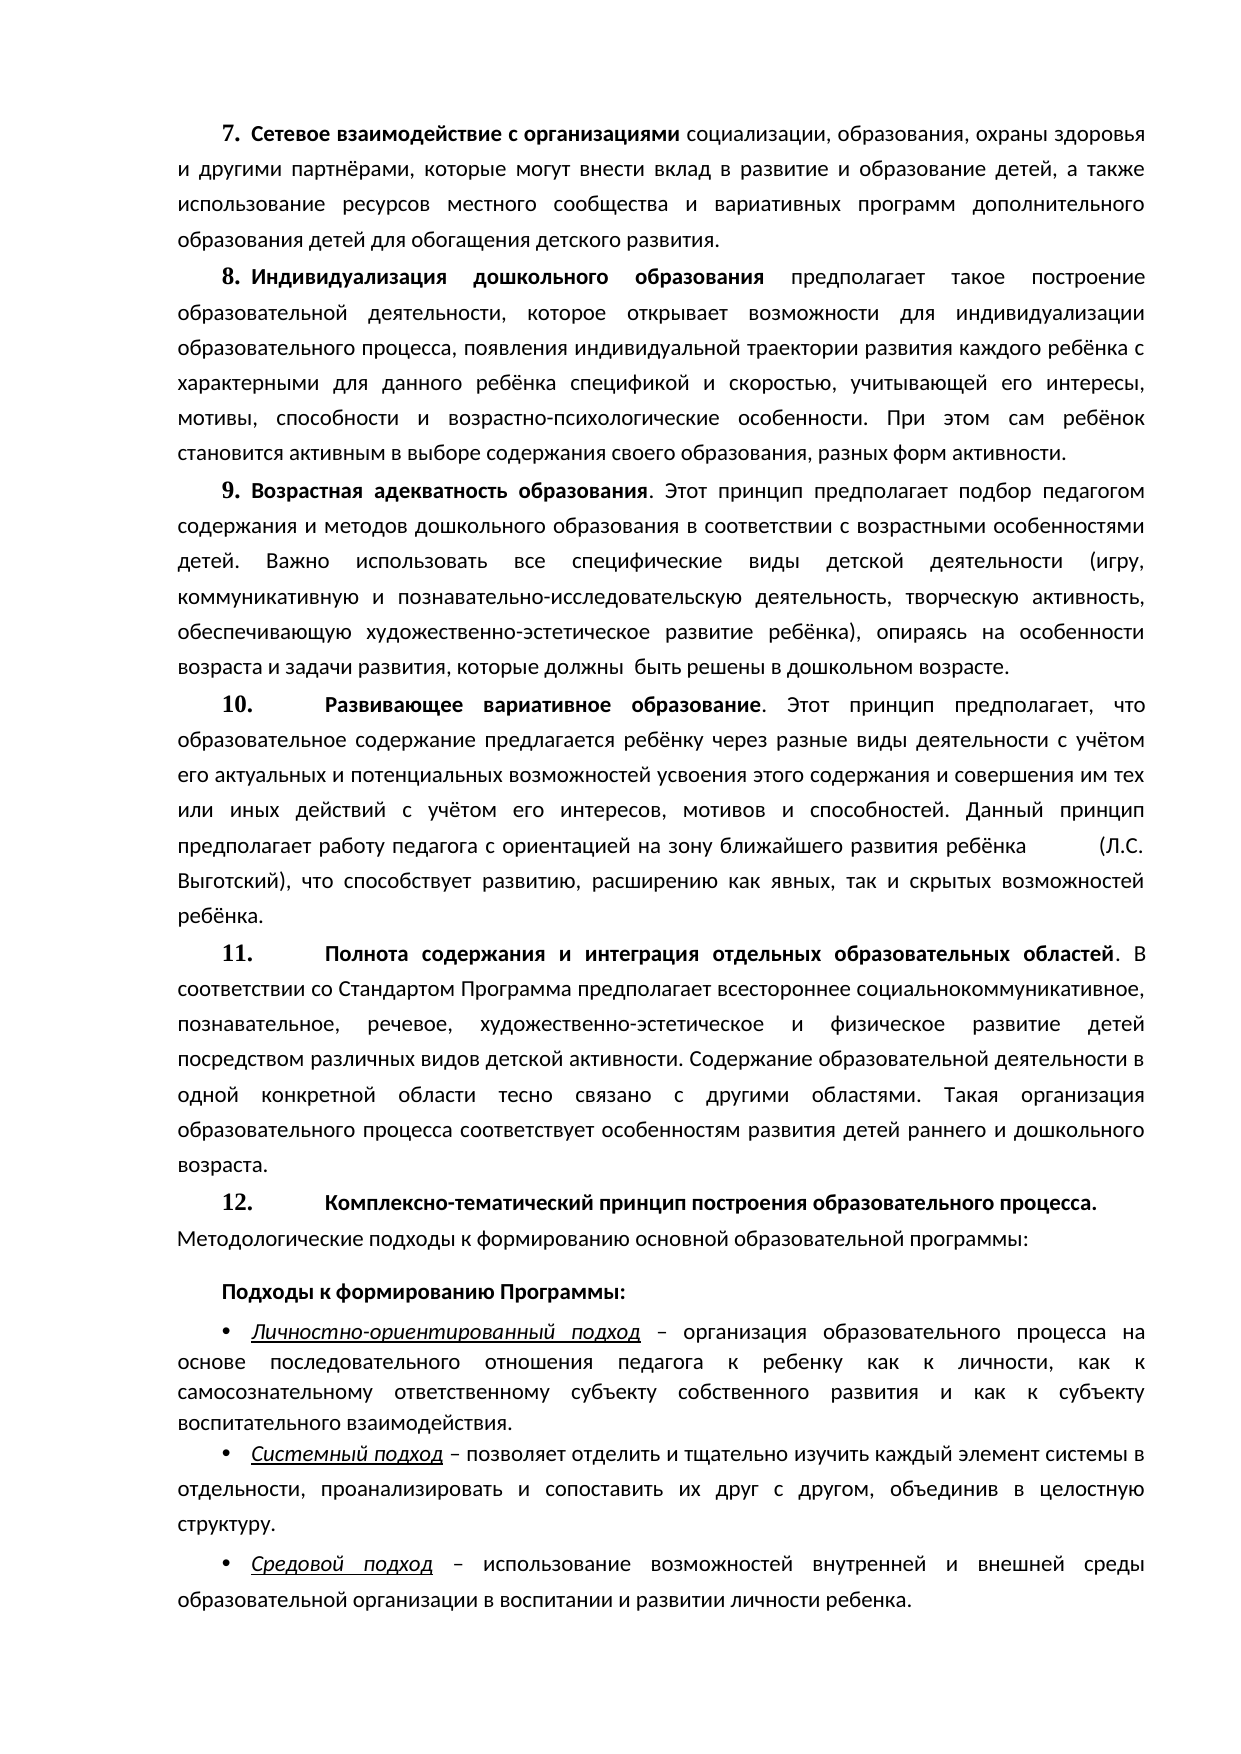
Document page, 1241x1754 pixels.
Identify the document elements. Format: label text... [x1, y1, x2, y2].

list Личностно-ориентированный подход – организация образовательного процесса на основе последовательного отношения педагога к ребенку как к личности, как к самосознательному ответственному субъекту собственного развития и как к субъекту воспитательного взаимодействия. [177, 1316, 1146, 1436]
list Средовой подход – использование возможностей внутренней и внешней среды образовательной организации в воспитании и развитии личности ребенка. [177, 1548, 1146, 1613]
list Полнота содержания и интеграция отдельных образовательных областей. В соответствии со Стандартом Программа предполагает всестороннее социальнокоммуникативное, познавательное, речевое, художественно-эстетическое и физическое развитие детей посредством различных видов детской активности. Содержание образовательной деятельности в одной конкретной области тесно связано с другими областями. Такая организация образовательного процесса соответствует особенностям развития детей раннего и дошкольного возраста. [177, 938, 1146, 1178]
list Развивающее вариативное образование. Этот принцип предполагает, что образовательное содержание предлагается ребёнку через разные виды деятельности с учётом его актуальных и потенциальных возможностей усвоения этого содержания и совершения им тех или иных действий с учётом его интересов, мотивов и способностей. Данный принцип предполагает работу педагога с ориентацией на зону ближайшего развития ребёнка (Л.С. Выготский), что способствует развитию, расширению как явных, так и скрытых возможностей ребёнка. [177, 689, 1146, 929]
list Системный подход – позволяет отделить и тщательно изучить каждый элемент системы в отдельности, проанализировать и сопоставить их друг с другом, объединив в целостную структуру. [177, 1438, 1146, 1537]
list Комплексно-тематический принцип построения образовательного процесса. [177, 1187, 1146, 1216]
list Возрастная адекватность образования. Этот принцип предполагает подбор педагогом содержания и методов дошкольного образования в соответствии с возрастными особенностями детей. Важно использовать все специфические виды детской деятельности (игру, коммуникативную и познавательно-исследовательскую деятельность, творческую активность, обеспечивающую художественно-эстетическое развитие ребёнка), опираясь на особенности возраста и задачи развития, которые должны быть решены в дошкольном возрасте. [177, 475, 1146, 680]
list Индивидуализация дошкольного образования предполагает такое построение образовательной деятельности, которое открывает возможности для индивидуализации образовательного процесса, появления индивидуальной траектории развития каждого ребёнка с характерными для данного ребёнка спецификой и скоростью, учитывающей его интересы, мотивы, способности и возрастно-психологические особенности. При этом сам ребёнок становится активным в выборе содержания своего образования, разных форм активности. [177, 261, 1146, 467]
list Сетевое взаимодействие с организациями социализации, образования, охраны здоровья и другими партнёрами, которые могут внести вклад в развитие и образование детей, а также использование ресурсов местного сообщества и вариативных программ дополнительного образования детей для обогащения детского развития. [177, 118, 1146, 253]
text Методологические подходы к формированию основной образовательной программы: [177, 1224, 1146, 1252]
text Подходы к формированию Программы: [177, 1277, 1152, 1305]
